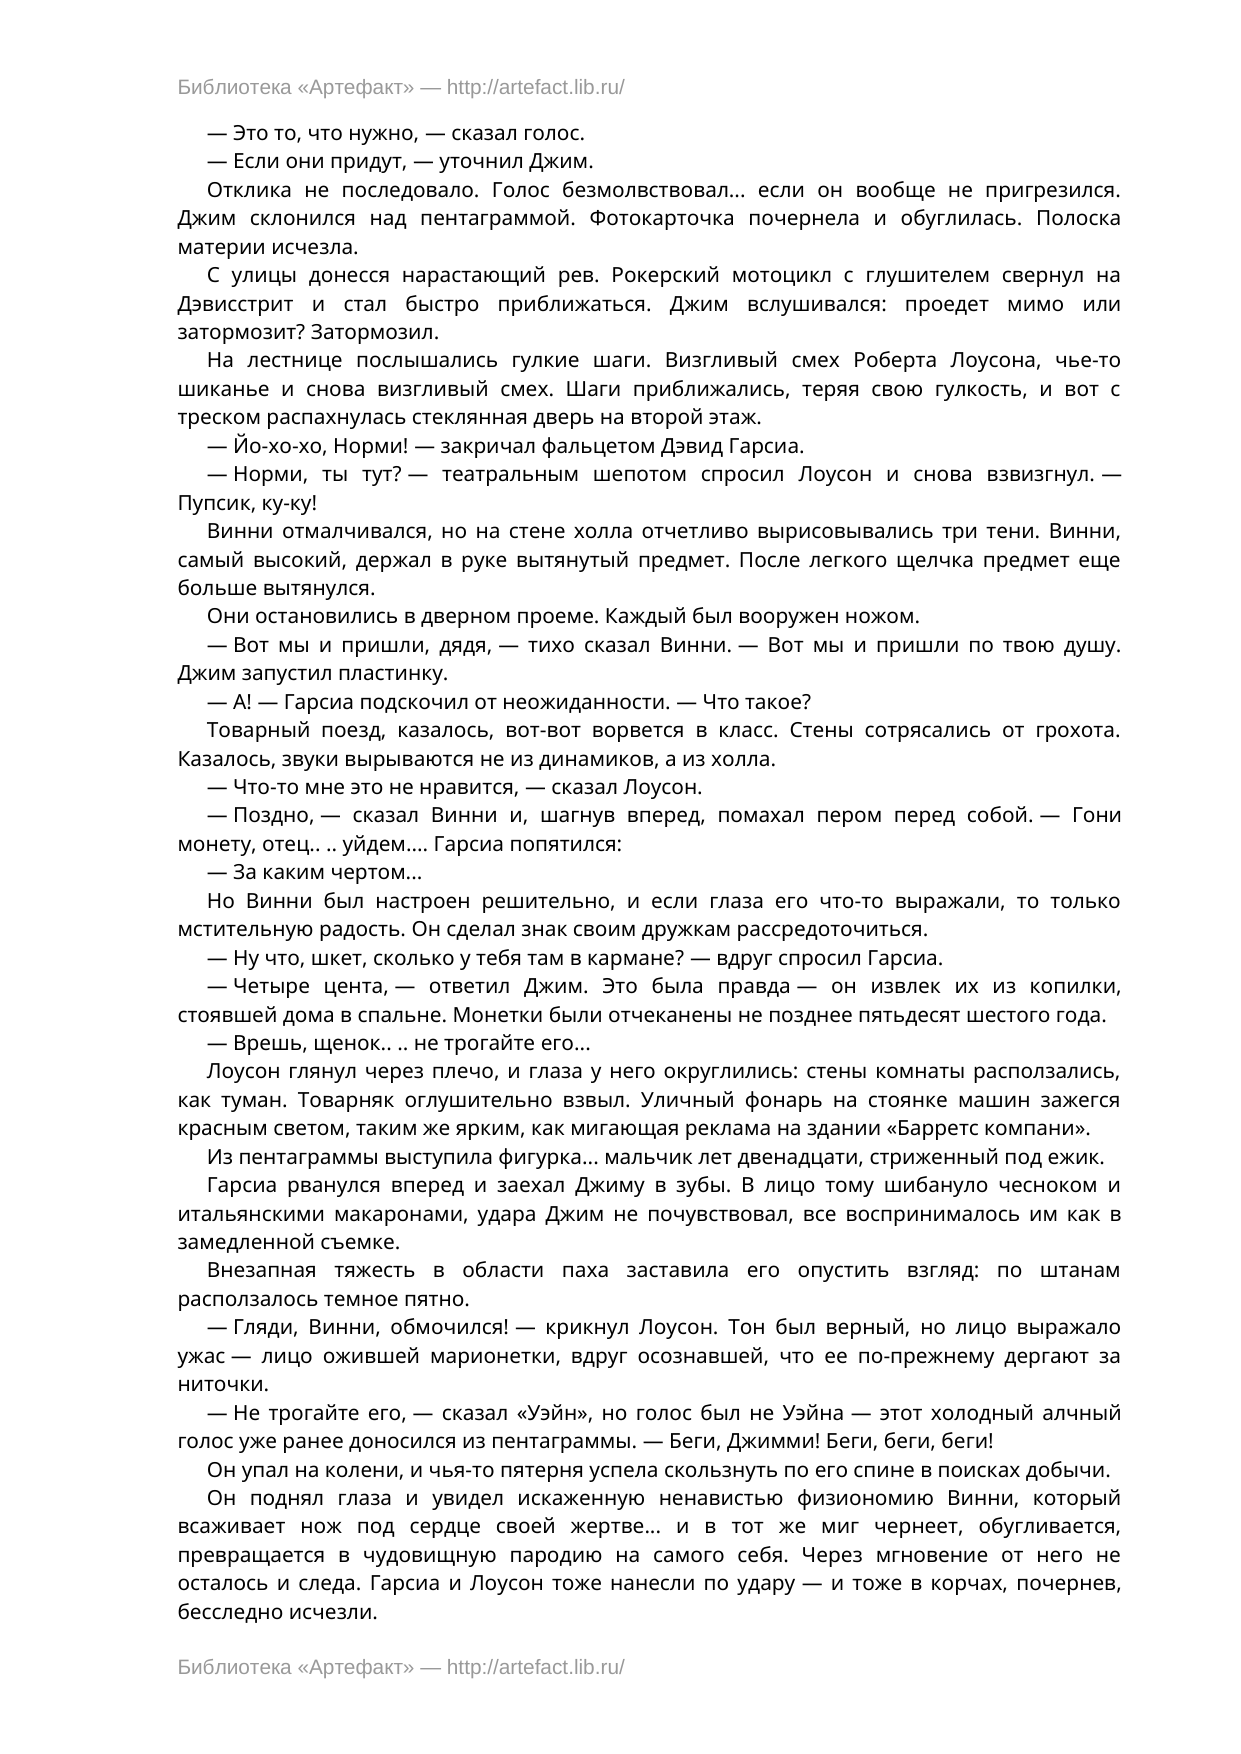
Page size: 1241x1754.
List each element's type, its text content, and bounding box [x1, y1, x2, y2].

text — Вот мы и пришли, дядя, — тихо сказал Винни. — Вот мы и пришли по твою душу. Джим запустил пластинку. [177, 630, 1122, 687]
text На лестнице послышались гулкие шаги. Визгливый смех Роберта Лоусона, чье-то шиканье и снова визгливый смех. Шаги приближались, теряя свою гулкость, и вот с треском распахнулась стеклянная дверь на второй этаж. [177, 346, 1122, 431]
text — Поздно, — сказал Винни и, шагнув вперед, помахал пером перед собой. — Гони монету, отец.. .. уйдем.... Гарсиа попятился: [177, 801, 1122, 857]
text С улицы донесся нарастающий рев. Рокерский мотоцикл с глушителем свернул на Дэвисстрит и стал быстро приближаться. Джим вслушивался: проедет мимо или затормозит? Затормозил. [177, 260, 1122, 346]
text — А! — Гарсиа подскочил от неожиданности. — Что такое? [177, 687, 1122, 715]
text — Это то, что нужно, — сказал голос. [177, 118, 1122, 147]
text Товарный поезд, казалось, вот-вот ворвется в класс. Стены сотрясались от грохота. Казалось, звуки вырываются не из динамиков, а из холла. [177, 715, 1122, 772]
text — Ну что, шкет, сколько у тебя там в кармане? — вдруг спросил Гарсиа. [177, 943, 1122, 971]
text Он упал на колени, и чья-то пятерня успела скользнуть по его спине в поисках добычи. [177, 1455, 1122, 1483]
text Из пентаграммы выступила фигурка... мальчик лет двенадцати, стриженный под ежик. [177, 1142, 1122, 1170]
text — За каким чертом... [177, 857, 1122, 886]
text — Норми, ты тут? — театральным шепотом спросил Лоусон и снова взвизгнул. — Пупсик, ку-ку! [177, 459, 1122, 516]
text — Что-то мне это не нравится, — сказал Лоусон. [177, 772, 1122, 801]
text — Йо-хо-хо, Норми! — закричал фальцетом Дэвид Гарсиа. [177, 431, 1122, 459]
text Гарсиа рванулся вперед и заехал Джиму в зубы. В лицо тому шибануло чесноком и итальянскими макаронами, удара Джим не почувствовал, все воспринималось им как в замедленной съемке. [177, 1170, 1122, 1256]
text — Если они придут, — уточнил Джим. [177, 147, 1122, 175]
text Они остановились в дверном проеме. Каждый был вооружен ножом. [177, 602, 1122, 630]
text — Не трогайте его, — сказал «Уэйн», но голос был не Уэйна — этот холодный алчный голос уже ранее доносился из пентаграммы. — Беги, Джимми! Беги, беги, беги! [177, 1398, 1122, 1455]
text — Врешь, щенок.. .. не трогайте его... [177, 1028, 1122, 1057]
text Отклика не последовало. Голос безмолвствовал... если он вообще не пригрезился. Джим склонился над пентаграммой. Фотокарточка почернела и обуглилась. Полоска материи исчезла. [177, 175, 1122, 260]
text — Гляди, Винни, обмочился! — крикнул Лоусон. Тон был верный, но лицо выражало ужас — лицо ожившей марионетки, вдруг осознавшей, что ее по-прежнему дергают за ниточки. [177, 1312, 1122, 1398]
text Винни отмалчивался, но на стене холла отчетливо вырисовывались три тени. Винни, самый высокий, держал в руке вытянутый предмет. После легкого щелчка предмет еще больше вытянулся. [177, 516, 1122, 602]
text Внезапная тяжесть в области паха заставила его опустить взгляд: по штанам расползалось темное пятно. [177, 1256, 1122, 1312]
text Лоусон глянул через плечо, и глаза у него округлились: стены комнаты расползались, как туман. Товарняк оглушительно взвыл. Уличный фонарь на стоянке машин зажегся красным светом, таким же ярким, как мигающая реклама на здании «Барретс компани». [177, 1057, 1122, 1142]
text Он поднял глаза и увидел искаженную ненавистью физиономию Винни, который всаживает нож под сердце своей жертве... и в тот же миг чернеет, обугливается, превращается в чудовищную пародию на самого себя. Через мгновение от него не осталось и следа. Гарсиа и Лоусон тоже нанесли по удару — и тоже в корчах, почернев, бесследно исчезли. [177, 1483, 1122, 1625]
text — Четыре цента, — ответил Джим. Это была правда — он извлек их из копилки, стоявшей дома в спальне. Монетки были отчеканены не позднее пятьдесят шестого года. [177, 971, 1122, 1028]
text Но Винни был настроен решительно, и если глаза его что-то выражали, то только мстительную радость. Он сделал знак своим дружкам рассредоточиться. [177, 886, 1122, 943]
